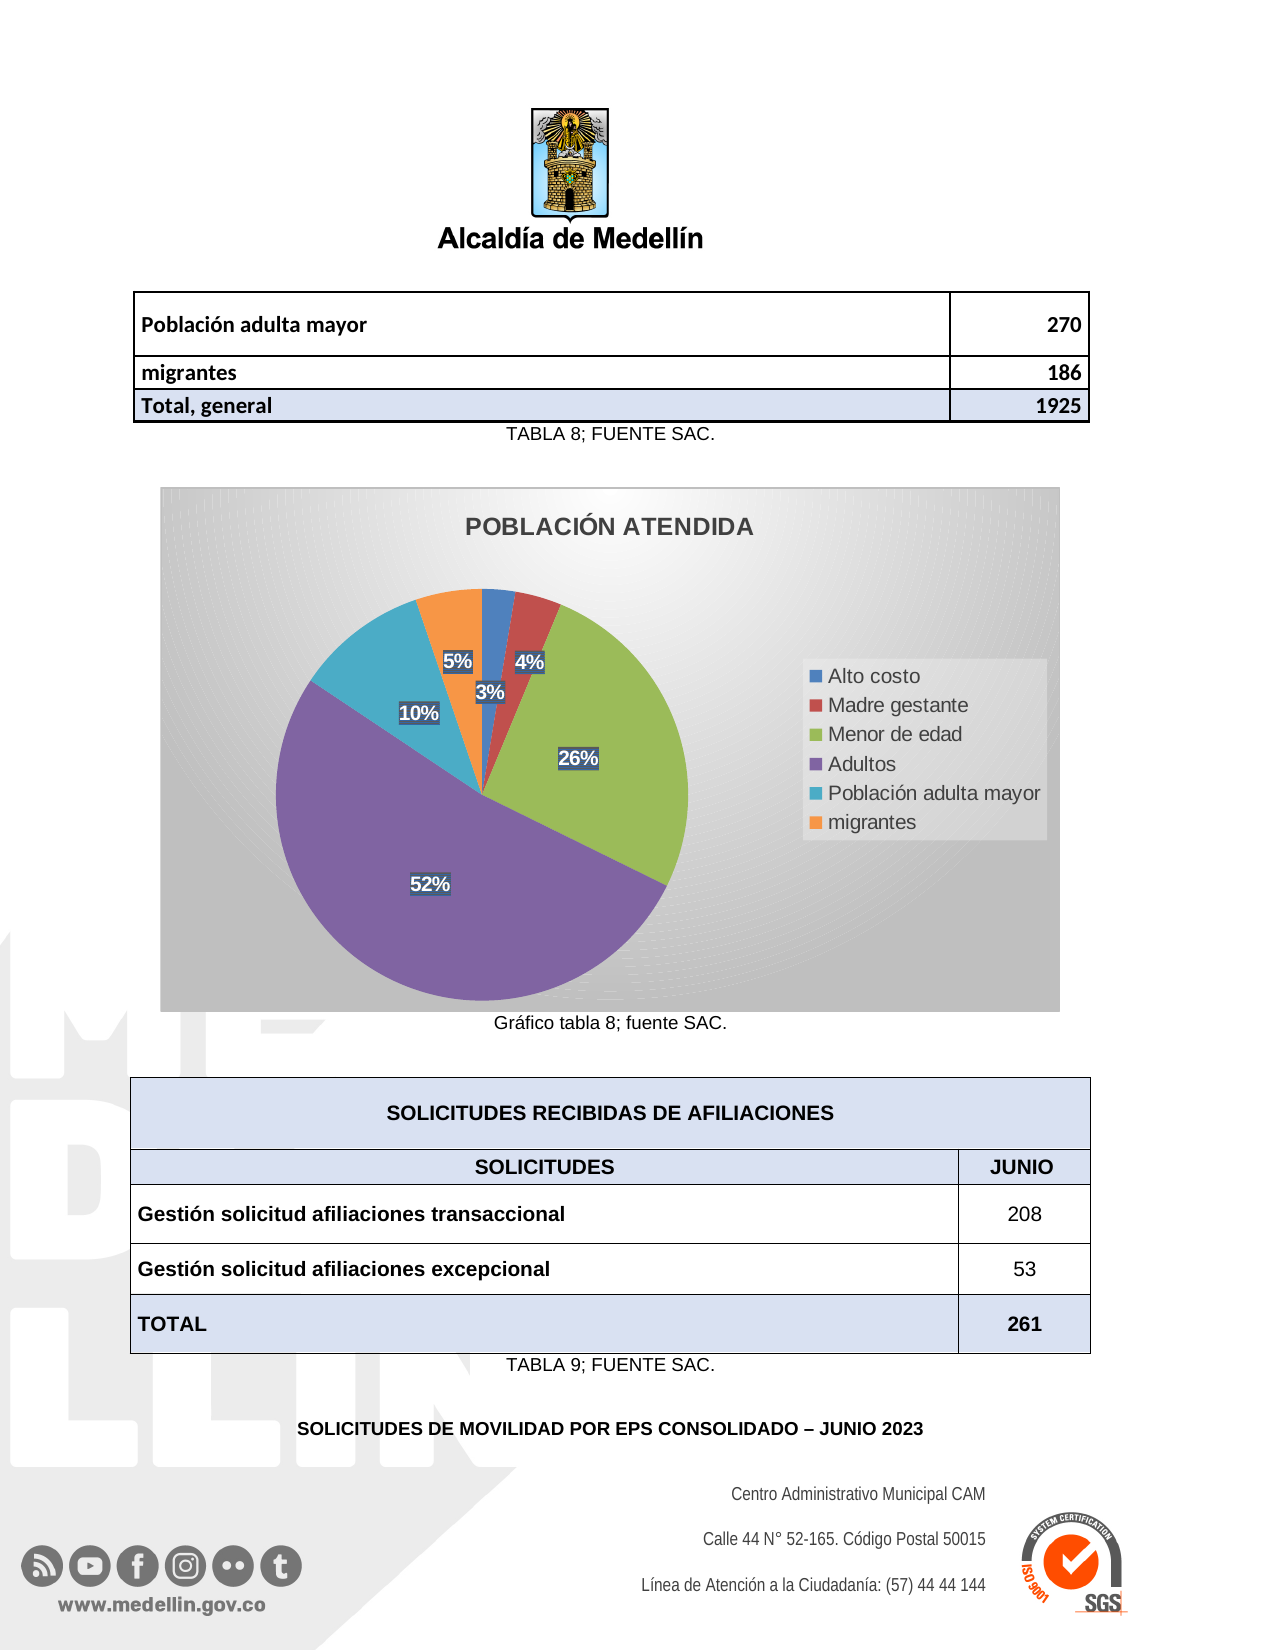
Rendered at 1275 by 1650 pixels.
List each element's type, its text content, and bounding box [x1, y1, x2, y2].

table_cell 53 [959, 1244, 1090, 1293]
table_cell 1925 [951, 390, 1088, 420]
table_cell Gestión solicitud afiliaciones excepcional [131, 1244, 958, 1293]
text TABLA 8; FUENTE SAC. [133, 423, 1088, 444]
text SOLICITUDES DE MOVILIDAD POR EPS CONSOLIDADO – JUNIO 2023 [133, 1418, 1088, 1440]
table_cell JUNIO [959, 1150, 1090, 1184]
table_cell Población adulta mayor [135, 293, 949, 355]
table_header SOLICITUDES RECIBIDAS DE AFILIACIONES [131, 1078, 1090, 1148]
table_cell TOTAL [131, 1295, 958, 1352]
table_cell migrantes [135, 357, 949, 387]
table_cell 186 [951, 357, 1088, 387]
text Gráfico tabla 8; fuente SAC. [133, 1012, 1088, 1034]
text TABLA 9; FUENTE SAC. [133, 1354, 1088, 1375]
table_cell Gestión solicitud afiliaciones transaccional [131, 1185, 958, 1243]
table_cell 261 [959, 1295, 1090, 1352]
table_cell 270 [951, 293, 1088, 355]
table_cell SOLICITUDES [131, 1150, 958, 1184]
table_cell 208 [959, 1185, 1090, 1243]
picture [0, 0, 1217, 1650]
table_cell Total, general [135, 390, 949, 420]
